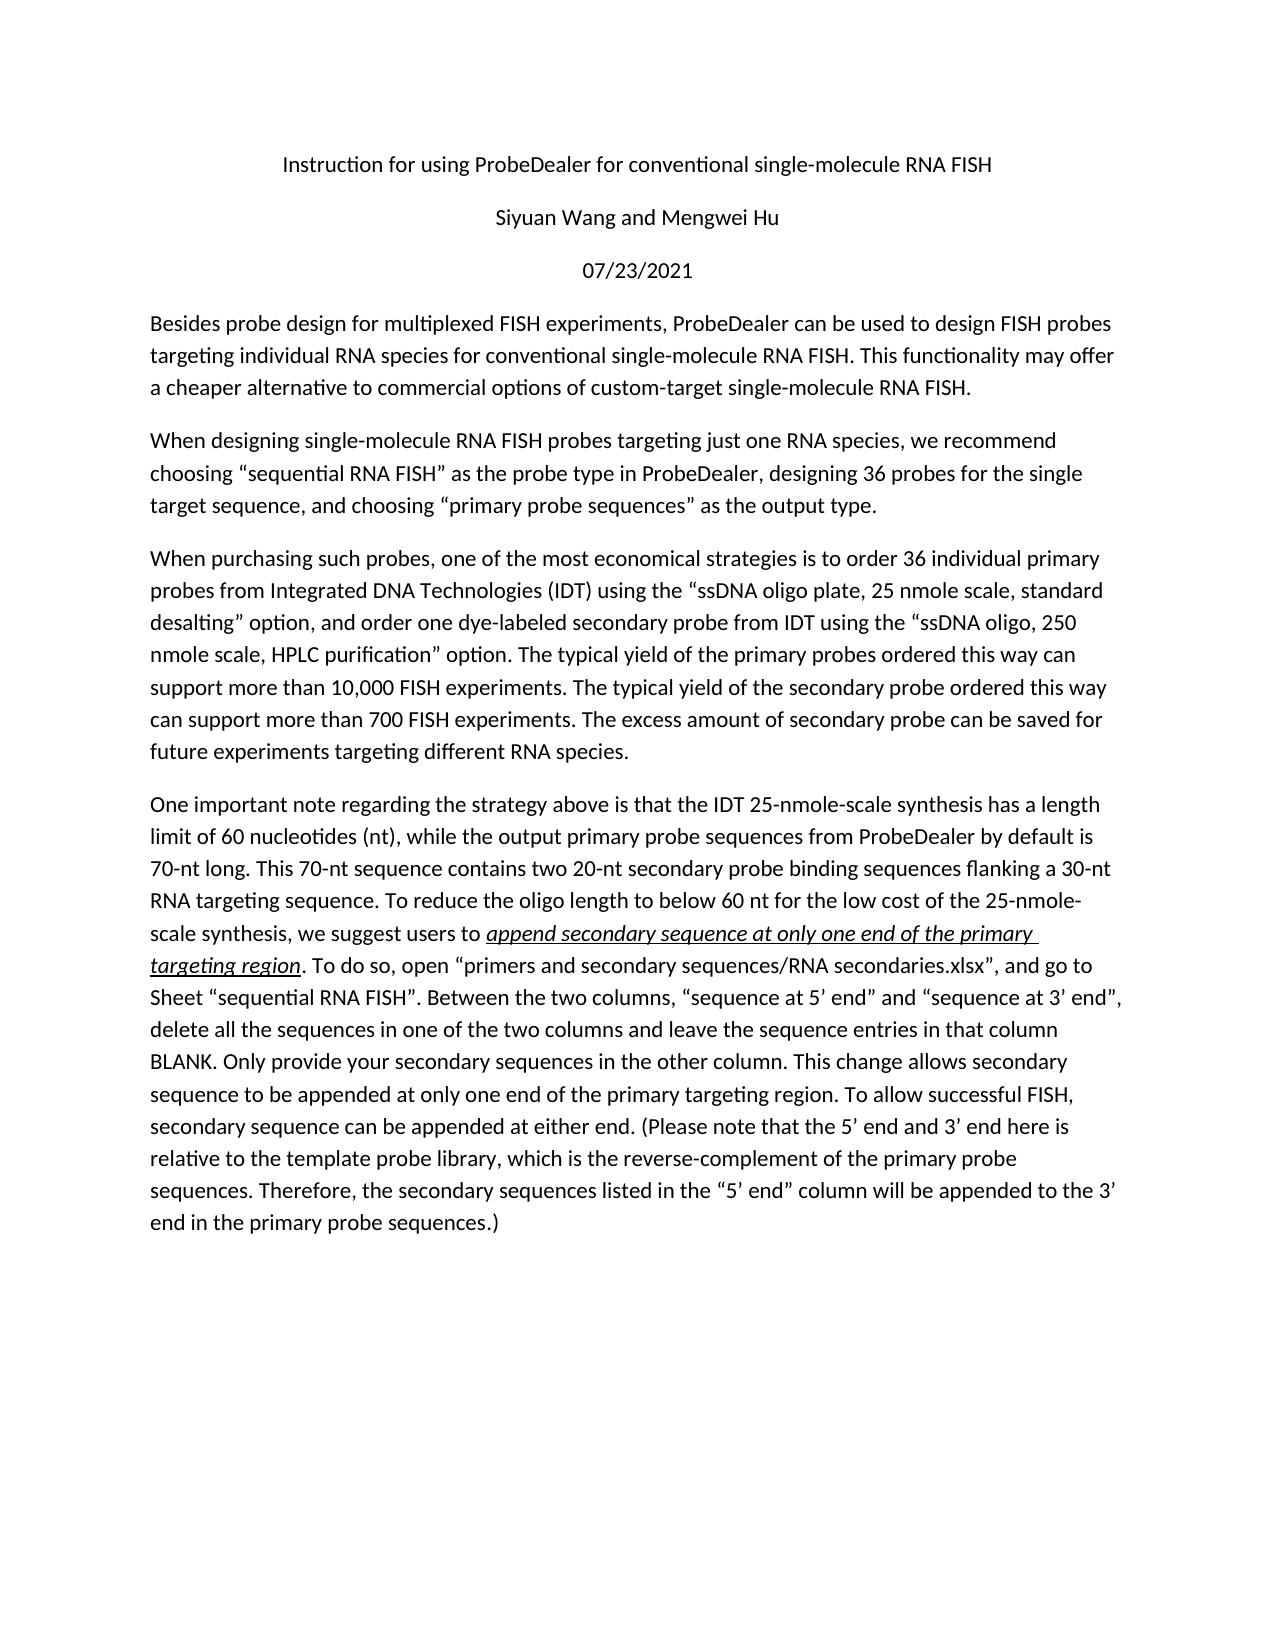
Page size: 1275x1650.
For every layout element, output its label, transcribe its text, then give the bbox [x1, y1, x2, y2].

text When purchasing such probes, one of the most economical strategies is to order 36 individual primary probes from Integrated DNA Technologies (IDT) using the “ssDNA oligo plate, 25 nmole scale, standard desalting” option, and order one dye-labeled secondary probe from IDT using the “ssDNA oligo, 250 nmole scale, HPLC purification” option. The typical yield of the primary probes ordered this way can support more than 10,000 FISH experiments. The typical yield of the secondary probe ordered this way can support more than 700 FISH experiments. The excess amount of secondary probe can be saved for future experiments targeting different RNA species. [150, 544, 1125, 765]
text Instruction for using ProbeDealer for conventional single-molecule RNA FISH [150, 150, 1125, 178]
text When designing single-molecule RNA FISH probes targeting just one RNA species, we recommend choosing “sequential RNA FISH” as the probe type in ProbeDealer, designing 36 probes for the single target sequence, and choosing “primary probe sequences” as the output type. [150, 426, 1125, 519]
text One important note regarding the strategy above is that the IDT 25-nmole-scale synthesis has a length limit of 60 nucleotides (nt), while the output primary probe sequences from ProbeDealer by default is 70-nt long. This 70-nt sequence contains two 20-nt secondary probe binding sequences flanking a 30-nt RNA targeting sequence. To reduce the oligo length to below 60 nt for the low cost of the 25-nmole-scale synthesis, we suggest users to append secondary sequence at only one end of the primary targeting region. To do so, open “primers and secondary sequences/RNA secondaries.xlsx”, and go to Sheet “sequential RNA FISH”. Between the two columns, “sequence at 5’ end” and “sequence at 3’ end”, delete all the sequences in one of the two columns and leave the sequence entries in that column BLANK. Only provide your secondary sequences in the other column. This change allows secondary sequence to be appended at only one end of the primary targeting region. To allow successful FISH, secondary sequence can be appended at either end. (Please note that the 5’ end and 3’ end here is relative to the template probe library, which is the reverse-complement of the primary probe sequences. Therefore, the secondary sequences listed in the “5’ end” column will be appended to the 3’ end in the primary probe sequences.) [150, 790, 1125, 1236]
text Besides probe design for multiplexed FISH experiments, ProbeDealer can be used to design FISH probes targeting individual RNA species for conventional single-molecule RNA FISH. This functionality may offer a cheaper alternative to commercial options of custom-target single-molecule RNA FISH. [150, 309, 1125, 401]
text Siyuan Wang and Mengwei Hu [150, 203, 1125, 231]
text 07/23/2021 [150, 256, 1125, 284]
